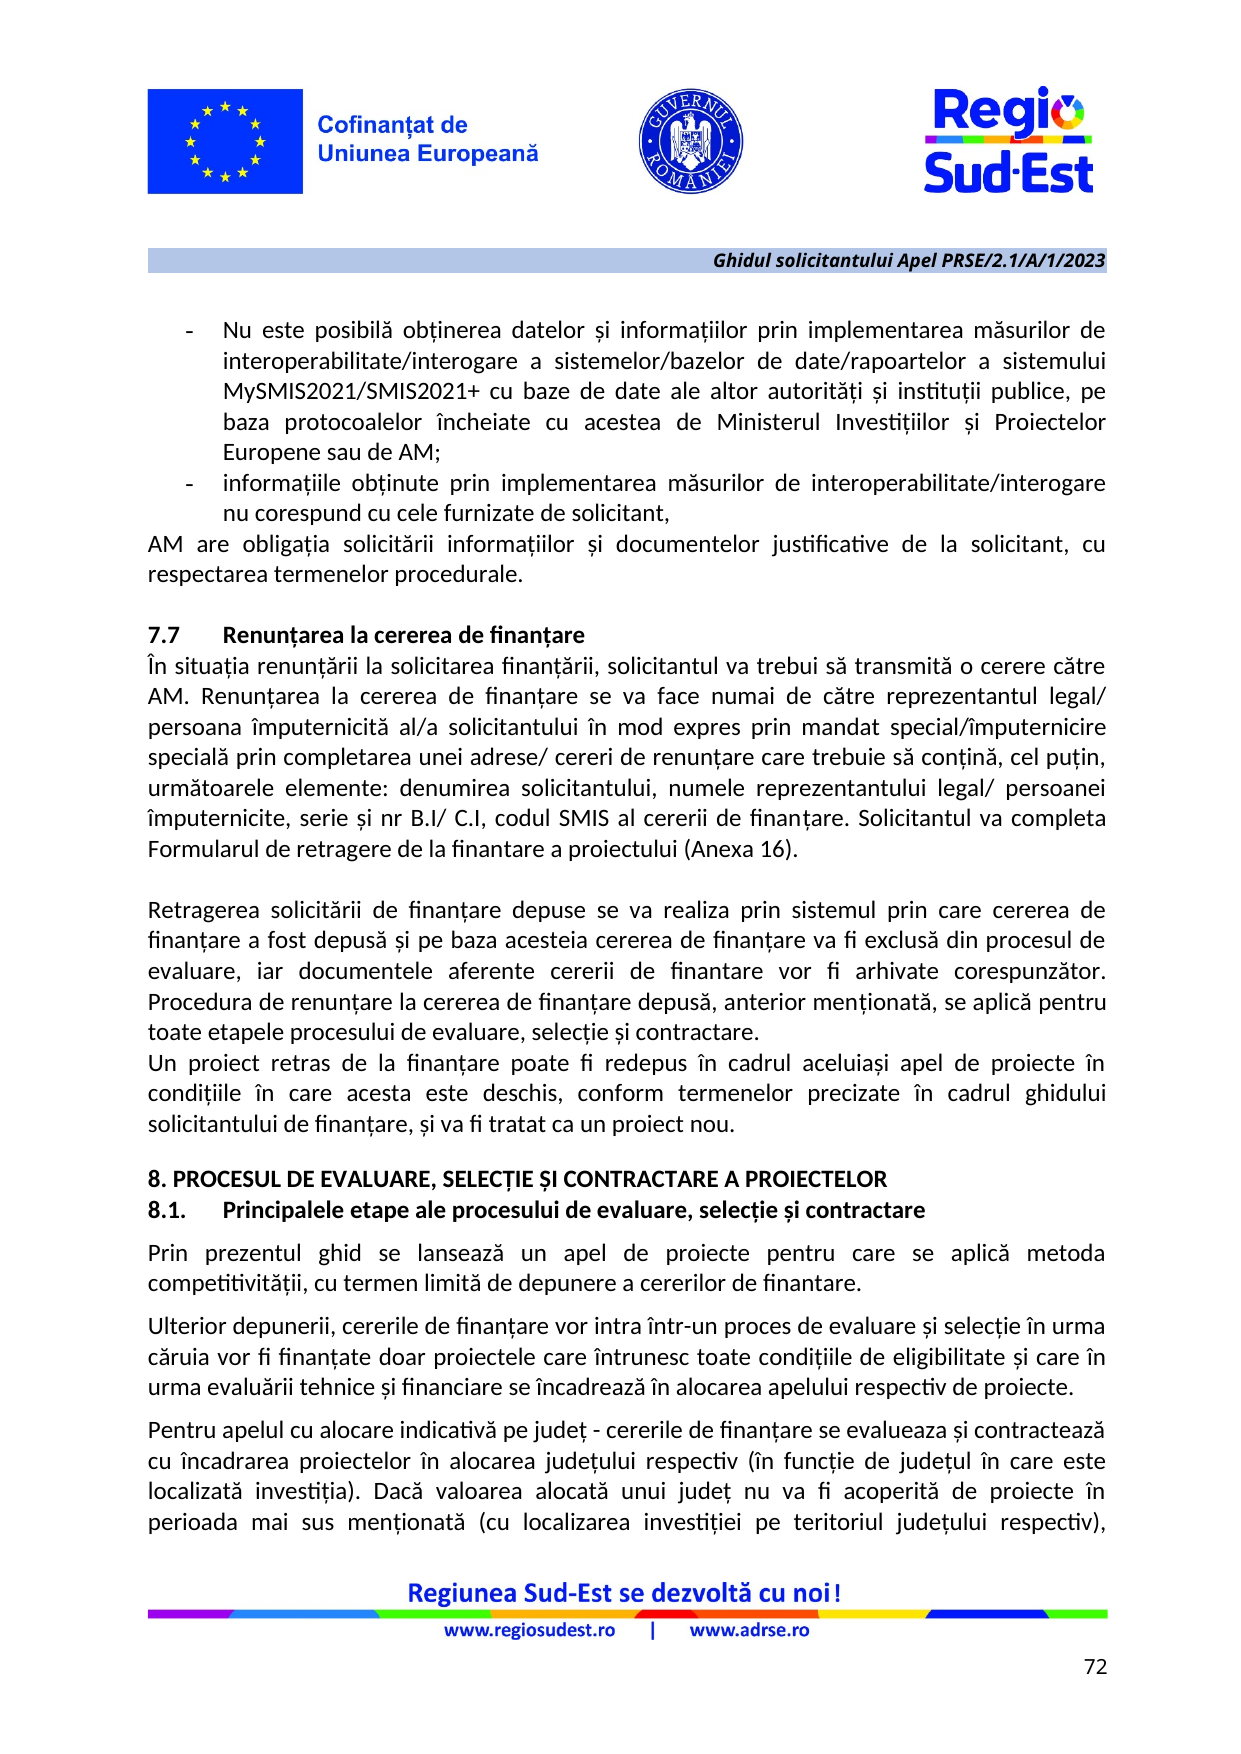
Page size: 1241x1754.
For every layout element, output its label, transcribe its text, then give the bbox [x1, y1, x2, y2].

picture [147, 1582, 1108, 1640]
text În situaţia renunțării la solicitarea finanțării, solicitantul va trebui să transmită o cerere către AM. Renunțarea la cererea de finanțare se va face numai de către reprezentantul legal/ persoana împuternicită al/a solicitantului în mod expres prin mandat special/împuternicire specială prin completarea unei adrese/ cereri de renunțare care trebuie să conțină, cel puțin, următoarele elemente: denumirea solicitantului, numele reprezentantului legal/ persoanei împuternicite, serie și nr B.I/ C.I, codul SMIS al cererii de finanţare. Solicitantul va completa Formularul de retragere de la finantare a proiectului (Anexa 16). [148, 650, 1107, 864]
subtitle Principalele etape ale procesului de evaluare, selecție și contractare [148, 1194, 1107, 1224]
list informațiile obținute prin implementarea măsurilor de interoperabilitate/interogare nu corespund cu cele furnizate de solicitant, [185, 467, 1107, 528]
subtitle Renunțarea la cererea de finanțare [148, 619, 1107, 650]
list Nu este posibilă obținerea datelor și informațiilor prin implementarea măsurilor de interoperabilitate/interogare a sistemelor/bazelor de date/rapoartelor a sistemului MySMIS2021/SMIS2021+ cu baze de date ale altor autorități și instituții publice, pe baza protocoalelor încheiate cu acestea de Ministerul Investițiilor și Proiectelor Europene sau de AM; [185, 314, 1107, 467]
text Un proiect retras de la finanțare poate fi redepus în cadrul aceluiași apel de proiecte în condițiile în care acesta este deschis, conform termenelor precizate în cadrul ghidului solicitantului de finanțare, și va fi tratat ca un proiect nou. [148, 1047, 1107, 1138]
picture [147, 86, 1093, 195]
subtitle 8. PROCESUL DE EVALUARE, SELECȚIE ȘI CONTRACTARE A PROIECTELOR [148, 1163, 1107, 1194]
text Ulterior depunerii, cererile de finanțare vor intra într-un proces de evaluare și selecție în urma căruia vor fi finanțate doar proiectele care întrunesc toate condițiile de eligibilitate și care în urma evaluării tehnice și financiare se încadrează în alocarea apelului respectiv de proiecte. [148, 1310, 1107, 1402]
text AM are obligația solicitării informațiilor și documentelor justificative de la solicitant, cu respectarea termenelor procedurale. [148, 528, 1107, 589]
text Retragerea solicitării de finanțare depuse se va realiza prin sistemul prin care cererea de finanțare a fost depusă și pe baza acesteia cererea de finanțare va fi exclusă din procesul de evaluare, iar documentele aferente cererii de finantare vor fi arhivate corespunzător. Procedura de renunțare la cererea de finanțare depusă, anterior menţionată, se aplică pentru toate etapele procesului de evaluare, selecție și contractare. [148, 894, 1107, 1047]
text Prin prezentul ghid se lansează un apel de proiecte pentru care se aplică metoda competitivităţii, cu termen limită de depunere a cererilor de finantare. [148, 1237, 1107, 1298]
